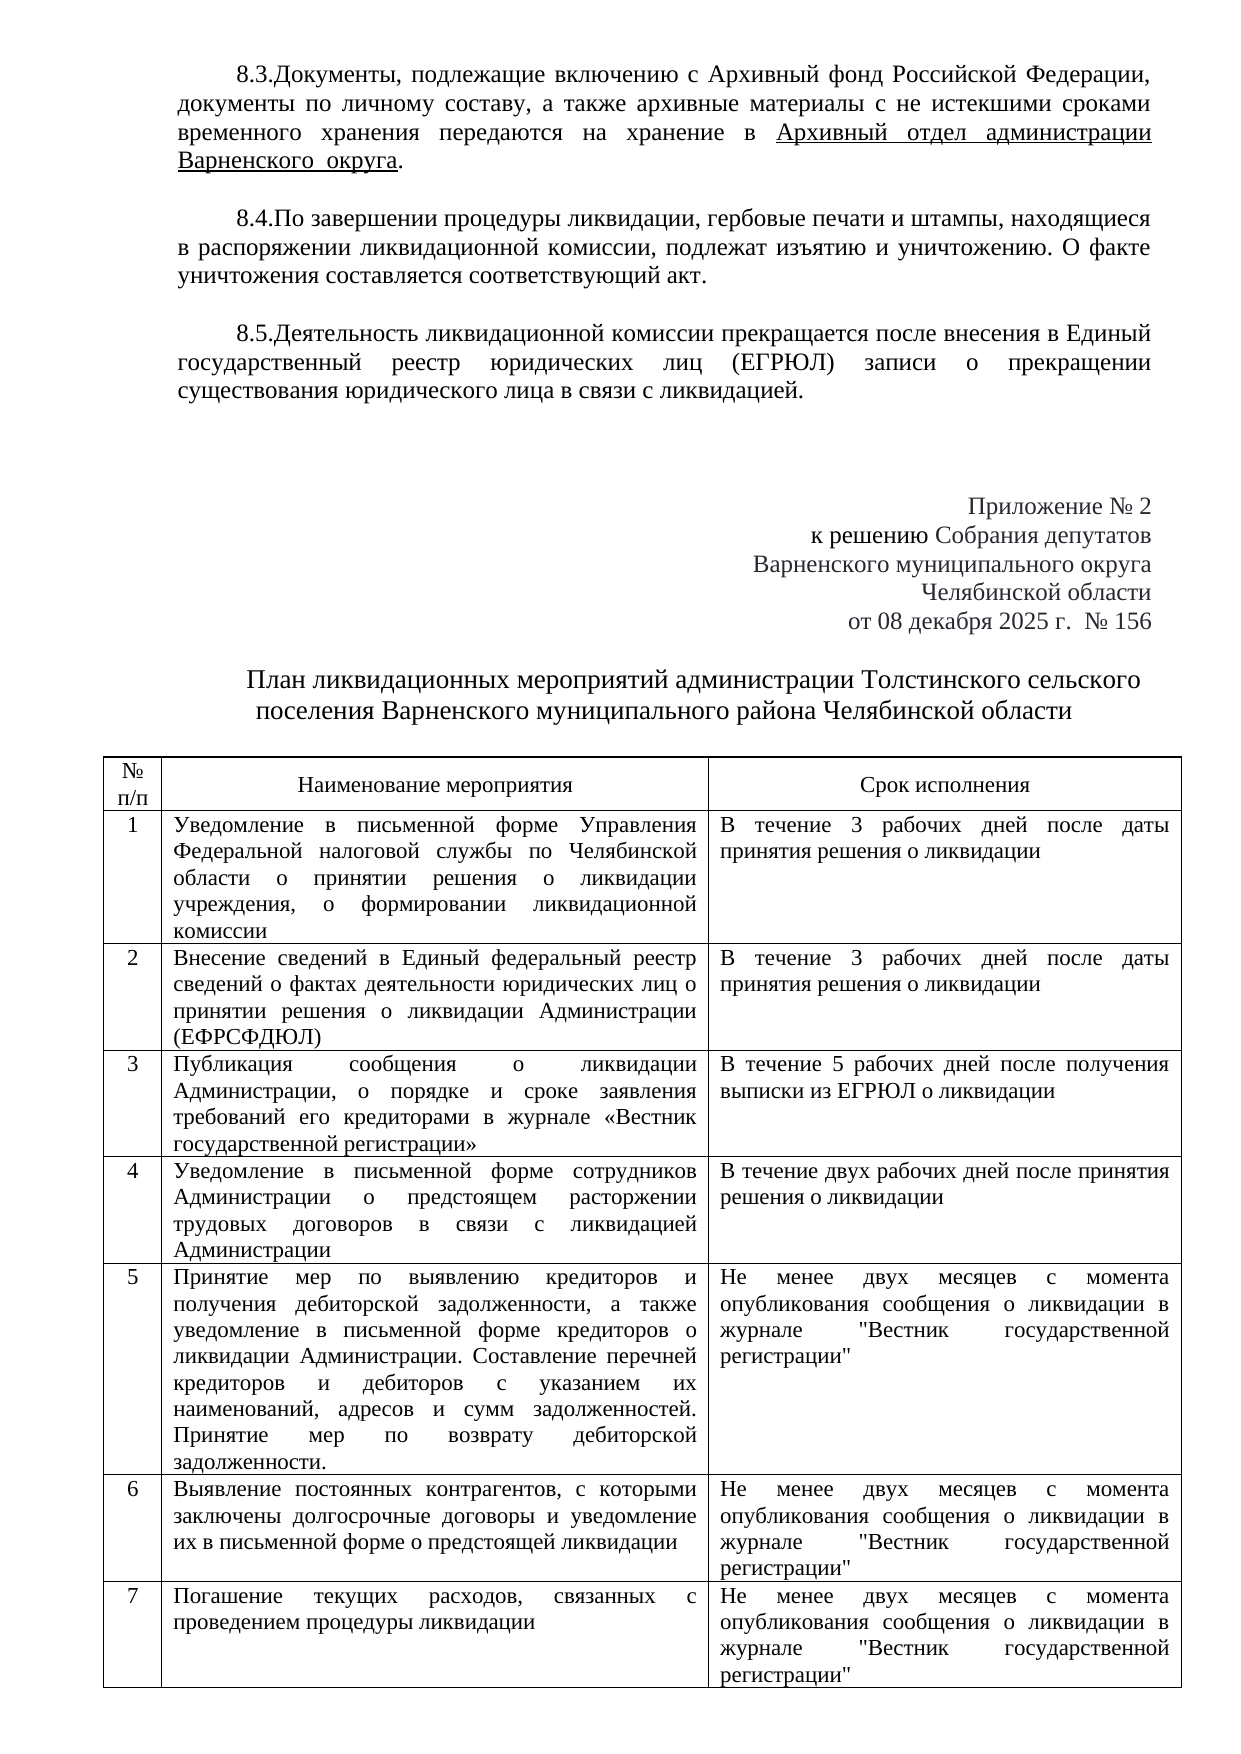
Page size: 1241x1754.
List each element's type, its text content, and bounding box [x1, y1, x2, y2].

table_cell В течение двух рабочих дней после принятия решения о ликвидации [709, 1157, 1181, 1262]
table_cell 4 [104, 1157, 161, 1262]
text Приложение № 2 к решению Собрания депутатов Варненского муниципального округа [177, 491, 1152, 577]
table_header Наименование мероприятия [162, 758, 708, 810]
table_cell 6 [104, 1475, 161, 1581]
table_header Срок исполнения [709, 758, 1181, 810]
text Челябинской области от 08 декабря 2025 г. № 156 [177, 577, 1152, 635]
table_cell В течение 3 рабочих дней после даты принятия решения о ликвидации [709, 811, 1181, 943]
table_header № п/п [104, 758, 161, 810]
text 8.4.По завершении процедуры ликвидации, гербовые печати и штампы, находящиеся в распоряжении ликвидационной комиссии, подлежат изъятию и уничтожению. О факте уничтожения составляется соответствующий акт. [177, 203, 1152, 289]
text План ликвидационных мероприятий администрации Толстинского сельского поселения Варненского муниципального района Челябинской области [177, 663, 1152, 725]
table_cell В течение 3 рабочих дней после даты принятия решения о ликвидации [709, 944, 1181, 1049]
table_cell 3 [104, 1051, 161, 1156]
table_cell В течение 5 рабочих дней после получения выписки из ЕГРЮЛ о ликвидации [709, 1051, 1181, 1156]
table_cell Выявление постоянных контрагентов, с которыми заключены долгосрочные договоры и уведомление их в письменной форме о предстоящей ликвидации [162, 1475, 708, 1581]
table_cell 5 [104, 1264, 161, 1474]
table_cell Внесение сведений в Единый федеральный реестр сведений о фактах деятельности юридических лиц о принятии решения о ликвидации Администрации (ЕФРСФДЮЛ) [162, 944, 708, 1049]
table_cell Не менее двух месяцев с момента опубликования сообщения о ликвидации в журнале "Вестник государственной регистрации" [709, 1475, 1181, 1581]
table_cell 2 [104, 944, 161, 1049]
text 8.5.Деятельность ликвидационной комиссии прекращается после внесения в Единый государственный реестр юридических лиц (ЕГРЮЛ) записи о прекращении существования юридического лица в связи с ликвидацией. [177, 318, 1152, 404]
table_cell Принятие мер по выявлению кредиторов и получения дебиторской задолженности, а также уведомление в письменной форме кредиторов о ликвидации Администрации. Составление перечней кредиторов и дебиторов с указанием их наименований, адресов и сумм задолженностей. Принятие мер по возврату дебиторской задолженности. [162, 1264, 708, 1474]
table_cell 7 [104, 1582, 161, 1687]
table_cell Уведомление в письменной форме Управления Федеральной налоговой службы по Челябинской области о принятии решения о ликвидации учреждения, о формировании ликвидационной комиссии [162, 811, 708, 943]
text 8.3.Документы, подлежащие включению с Архивный фонд Российской Федерации, документы по личному составу, а также архивные материалы с не истекшими сроками временного хранения передаются на хранение в Архивный отдел администрации Варненского округа. [177, 59, 1152, 174]
table_cell Уведомление в письменной форме сотрудников Администрации о предстоящем расторжении трудовых договоров в связи с ликвидацией Администрации [162, 1157, 708, 1262]
table_cell Не менее двух месяцев с момента опубликования сообщения о ликвидации в журнале "Вестник государственной регистрации" [709, 1264, 1181, 1474]
table_cell 1 [104, 811, 161, 943]
table_cell Публикация сообщения о ликвидации Администрации, о порядке и сроке заявления требований его кредиторами в журнале «Вестник государственной регистрации» [162, 1051, 708, 1156]
table_cell Погашение текущих расходов, связанных с проведением процедуры ликвидации [162, 1582, 708, 1687]
table_cell Не менее двух месяцев с момента опубликования сообщения о ликвидации в журнале "Вестник государственной регистрации" [709, 1582, 1181, 1687]
